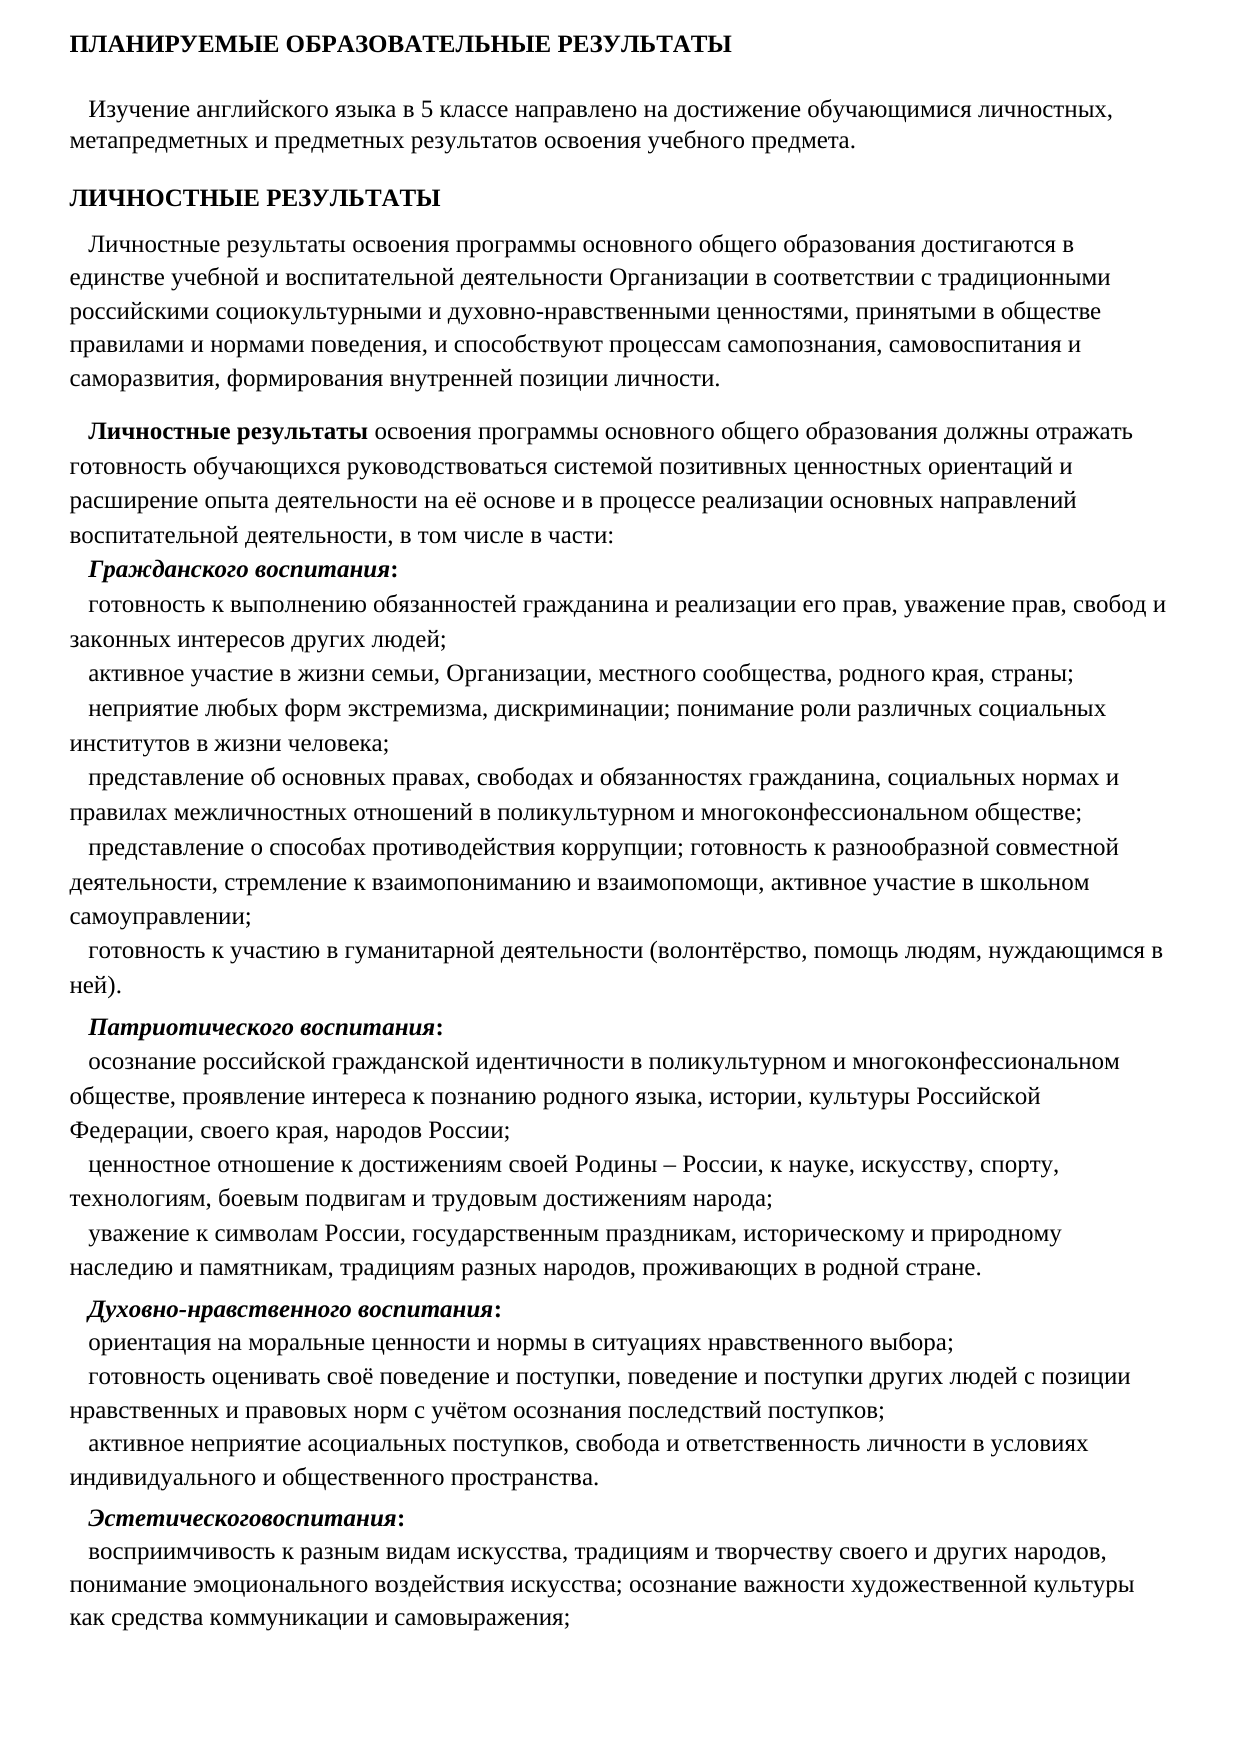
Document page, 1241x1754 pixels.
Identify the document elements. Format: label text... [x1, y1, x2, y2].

text ЛИЧНОСТНЫЕ РЕЗУЛЬТАТЫ [69, 184, 1172, 211]
text Личностные результаты освоения программы основного общего образования должны отражать готовность обучающихся руководствоваться системой позитивных ценностных ориентаций и расширение опыта деятельности на её основе и в процессе реализации основных направлений воспитательной деятельности, в том числе в части: Гражданского воспитания: готовность к выполнению обязанностей гражданина и реализации его прав, уважение прав, свобод и законных интересов других людей; активное участие в жизни семьи, Организации, местного сообщества, родного края, страны; неприятие любых форм экстремизма, дискриминации; понимание роли различных социальных институтов в жизни человека; представление об основных правах, свободах и обязанностях гражданина, социальных нормах и правилах межличностных отношений в поликультурном и многоконфессиональном обществе; представление о способах противодействия коррупции; готовность к разнообразной совместной деятельности, стремление к взаимопониманию и взаимопомощи, активное участие в школьном самоуправлении; готовность к участию в гуманитарной деятельности (волонтёрство, помощь людям, нуждающимся в ней). [69, 416, 1172, 999]
text Личностные результаты освоения программы основного общего образования достигаются в единстве учебной и воспитательной деятельности Организации в соответствии с традиционными российскими социокультурными и духовно-нравственными ценностями, принятыми в обществе правилами и нормами поведения, и способствуют процессам самопознания, самовоспитания и саморазвития, формирования внутренней позиции личности. [69, 229, 1112, 392]
text Патриотического воспитания: осознание российской гражданской идентичности в поликультурном и многоконфессиональном обществе, проявление интереса к познанию родного языка, истории, культуры Российской Федерации, своего края, народов России; ценностное отношение к достижениям своей Родины – России, к науке, искусству, спорту, технологиям, боевым подвигам и трудовым достижениям народа; уважение к символам России, государственным праздникам, историческому и природному наследию и памятникам, традициям разных народов, проживающих в родной стране. [69, 1012, 1127, 1281]
text Эстетическоговоспитания: восприимчивость к разным видам искусства, традициям и творчеству своего и других народов, понимание эмоционального воздействия искусства; осознание важности художественной культуры как средства коммуникации и самовыражения; [69, 1503, 1142, 1631]
text Духовно-нравственного воспитания: ориентация на моральные ценности и нормы в ситуациях нравственного выбора; готовность оценивать своё поведение и поступки, поведение и поступки других людей с позиции нравственных и правовых норм с учётом осознания последствий поступков; активное неприятие асоциальных поступков, свобода и ответственность личности в условиях индивидуального и общественного пространства. [69, 1294, 1142, 1491]
text ПЛАНИРУЕМЫЕ ОБРАЗОВАТЕЛЬНЫЕ РЕЗУЛЬТАТЫ [69, 31, 1172, 58]
text Изучение английского языка в 5 классе направлено на достижение обучающимися личностных, метапредметных и предметных результатов освоения учебного предмета. [69, 94, 1127, 154]
